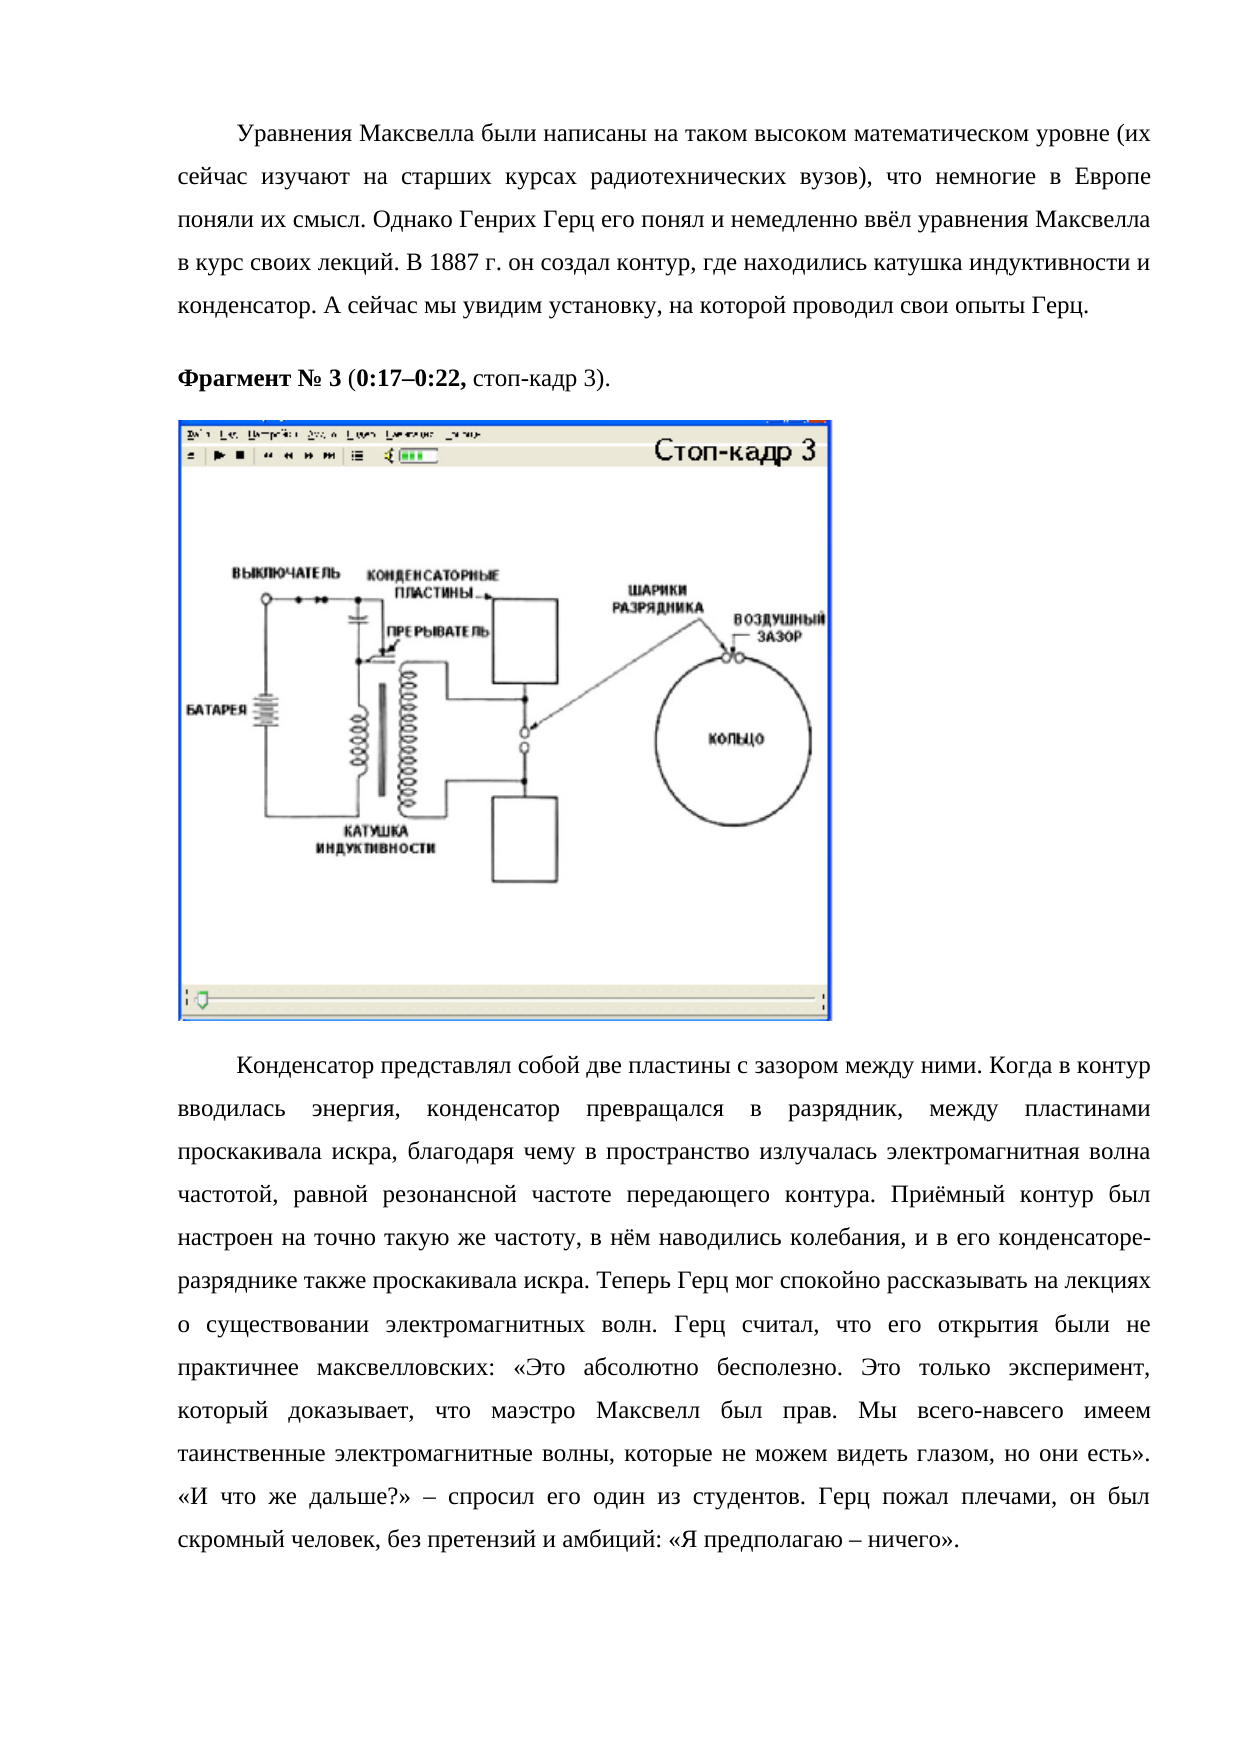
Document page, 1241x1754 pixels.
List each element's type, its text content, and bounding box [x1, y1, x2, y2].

text Уравнения Максвелла были написаны на таком высоком математическом уровне (их сейчас изучают на старших курсах радиотехнических вузов), что немногие в Европе поняли их смысл. Однако Генрих Герц его понял и немедленно ввёл уравнения Максвелла в курс своих лекций. В 1887 г. он создал контур, где находились катушка индуктивности и конденсатор. А сейчас мы увидим установку, на которой проводил свои опыты Герц. [177, 118, 1152, 319]
text Фрагмент № 3 (0:17–0:22, стоп-кадр 3). [177, 363, 1152, 392]
picture [177, 420, 834, 1021]
text Конденсатор представлял собой две пластины с зазором между ними. Когда в контур вводилась энергия, конденсатор превращался в разрядник, между пластинами проскакивала искра, благодаря чему в пространство излучалась электромагнитная волна частотой, равной резонансной частоте передающего контура. Приёмный контур был настроен на точно такую же частоту, в нём наводились колебания, и в его конденсаторе-разряднике также проскакивала искра. Теперь Герц мог спокойно рассказывать на лекциях о существовании электромагнитных волн. Герц считал, что его открытия были не практичнее максвелловских: «Это абсолютно бесполезно. Это только эксперимент, который доказывает, что маэстро Максвелл был прав. Мы всего-навсего имеем таинственные электромагнитные волны, которые не можем видеть глазом, но они есть». «И что же дальше?» – спросил его один из студентов. Герц пожал плечами, он был скромный человек, без претензий и амбиций: «Я предполагаю – ничего». [177, 1050, 1152, 1553]
